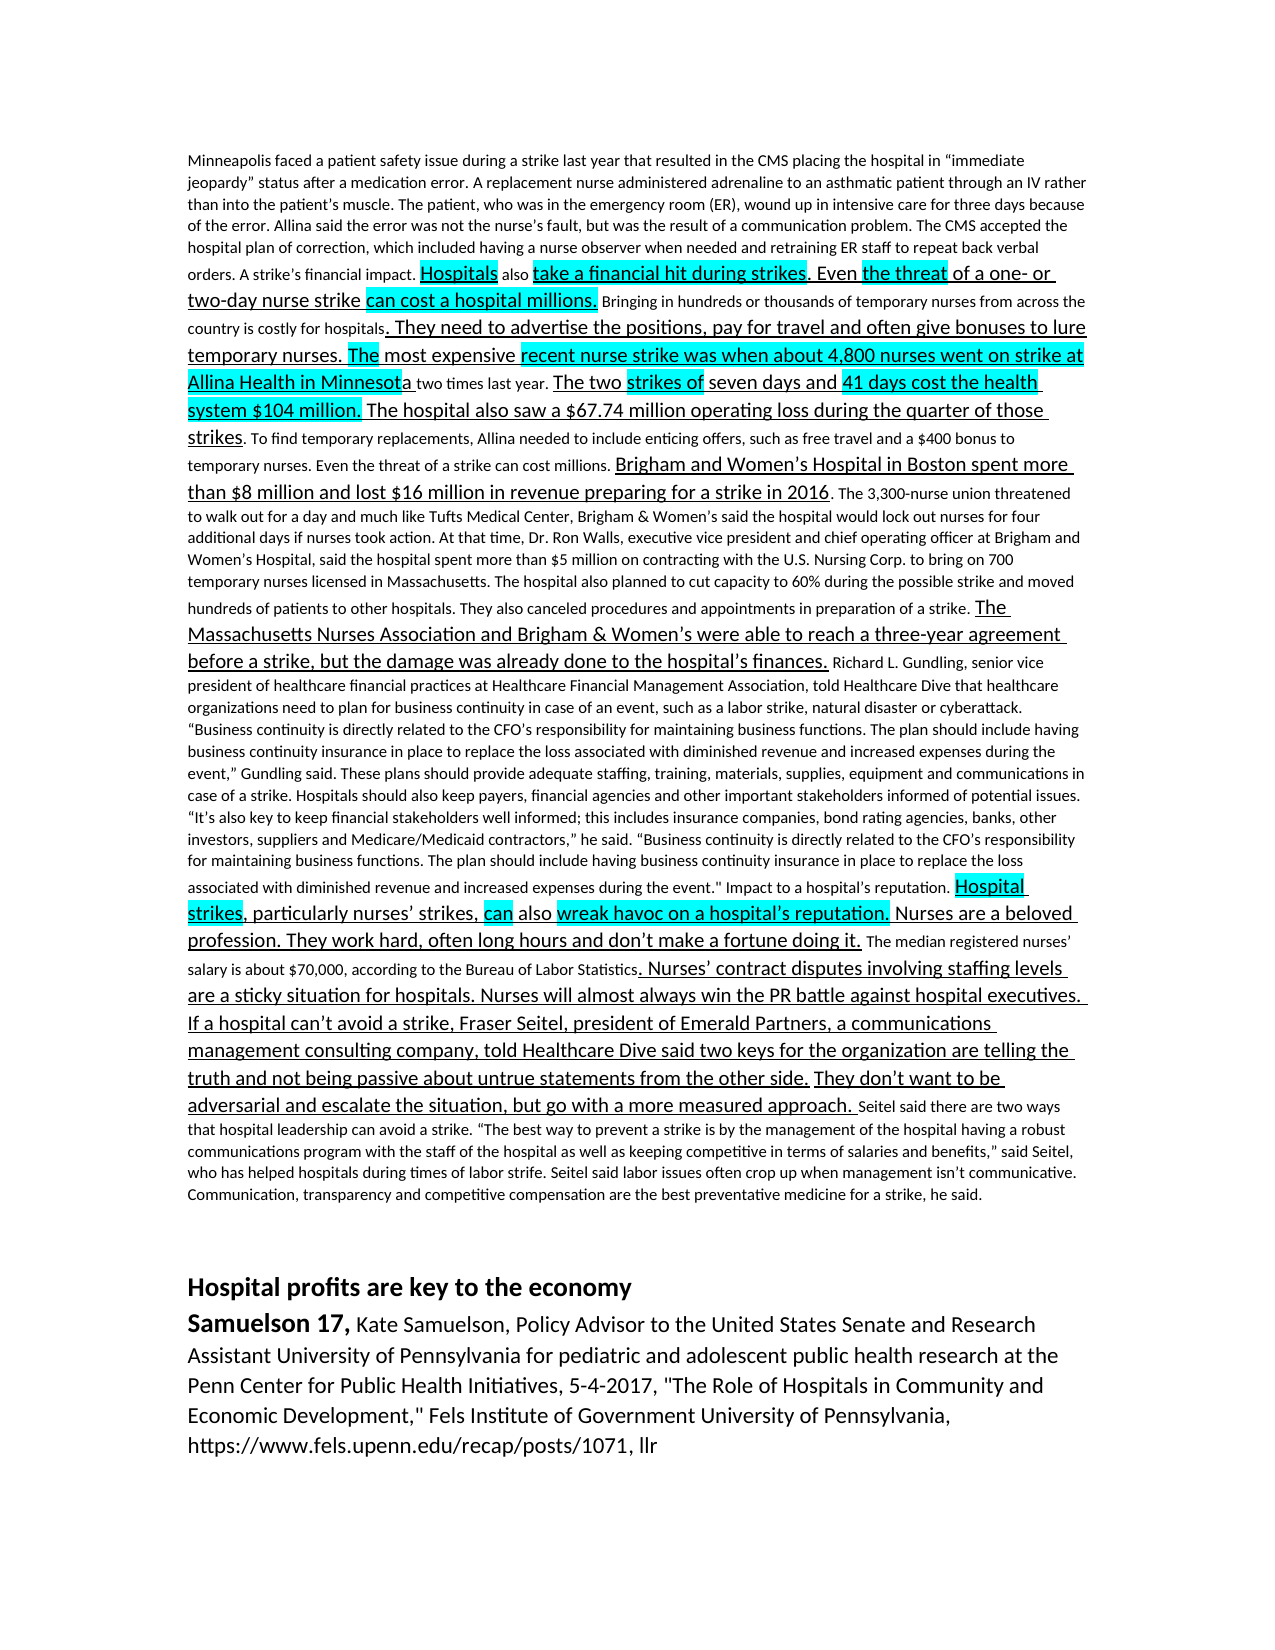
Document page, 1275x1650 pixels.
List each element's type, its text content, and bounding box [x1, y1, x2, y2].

subtitle Hospital profits are key to the economy [187, 1270, 1087, 1303]
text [187, 150, 1087, 1004]
text Samuelson 17, Kate Samuelson, Policy Advisor to the United States Senate and Research Assistant University of Pennsylvania for pediatric and adolescent public health research at the Penn Center for Public Health Initiatives, 5-4-2017, "The Role of Hospitals in Community and Economic Development," Fels Institute of Government University of Pennsylvania, https://www.fels.upenn.edu/recap/posts/1071, llr [187, 1306, 1087, 1459]
